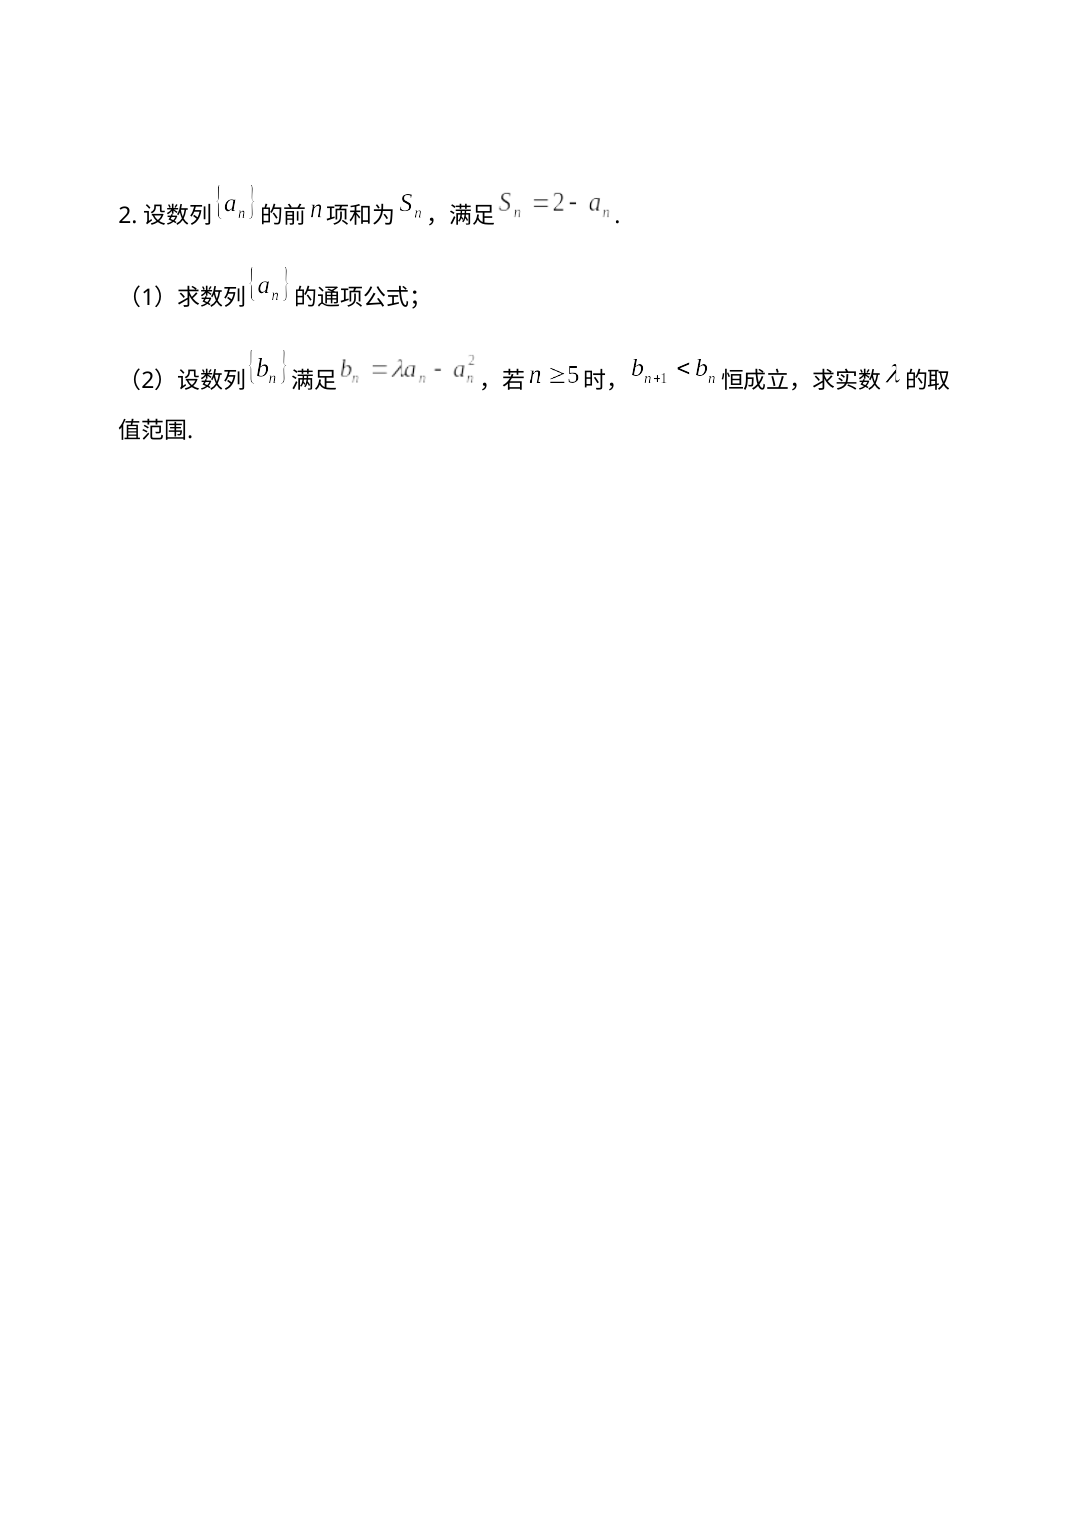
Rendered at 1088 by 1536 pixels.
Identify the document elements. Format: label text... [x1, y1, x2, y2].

text （1）求数列的通项公式； [118, 268, 969, 312]
text （2）设数列满足，若时，恒成立，求实数的取值范围. [118, 349, 969, 445]
text 2. 设数列的前项和为，满足. [118, 186, 969, 230]
